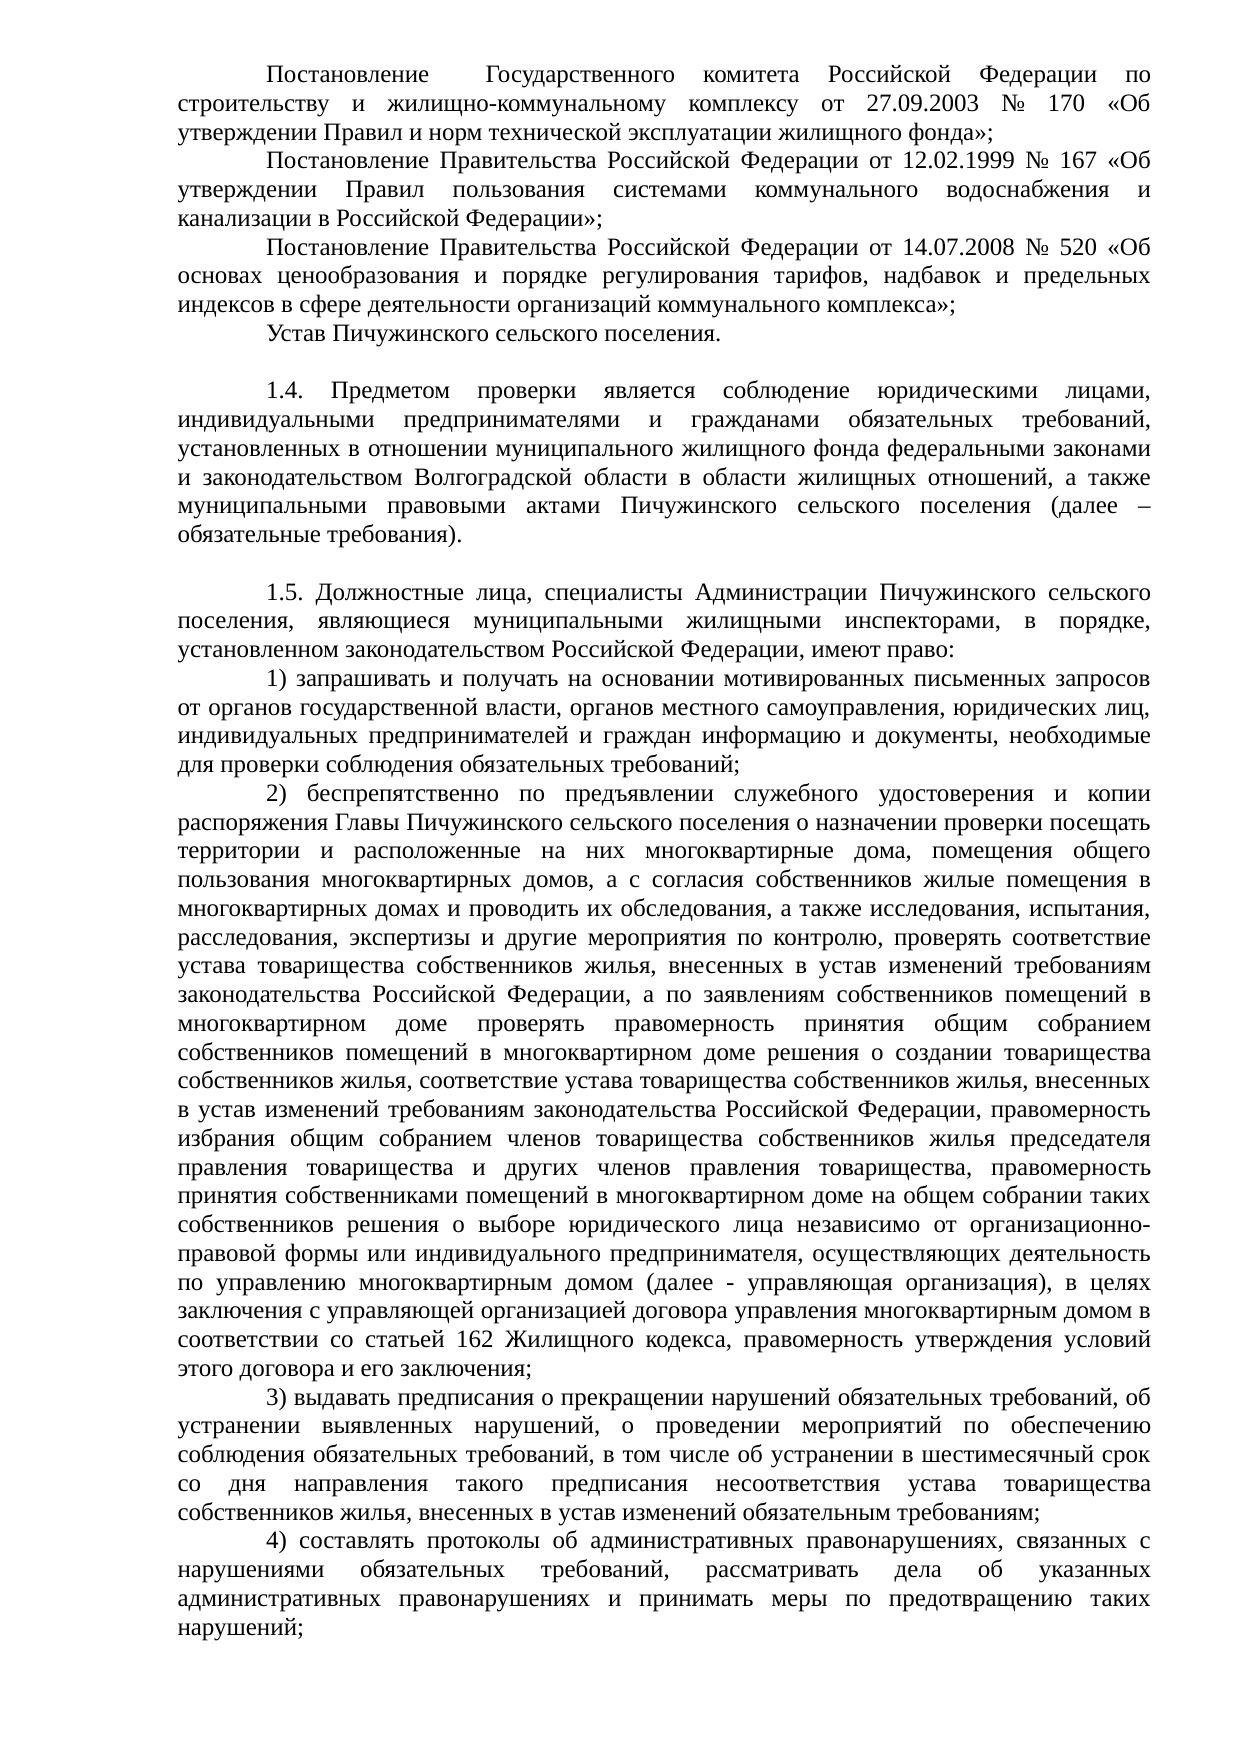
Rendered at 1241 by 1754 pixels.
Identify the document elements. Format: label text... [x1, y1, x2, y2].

text Постановление Правительства Российской Федерации от 14.07.2008 № 520 «Об основах ценообразования и порядке регулирования тарифов, надбавок и предельных индексов в сфере деятельности организаций коммунального комплекса»; [177, 232, 1152, 318]
text Устав Пичужинского сельского поселения. [177, 318, 1152, 347]
text 4) составлять протоколы об административных правонарушениях, связанных с нарушениями обязательных требований, рассматривать дела об указанных административных правонарушениях и принимать меры по предотвращению таких нарушений; [177, 1525, 1152, 1640]
text 2) беспрепятственно по предъявлении служебного удостоверения и копии распоряжения Главы Пичужинского сельского поселения о назначении проверки посещать территории и расположенные на них многоквартирные дома, помещения общего пользования многоквартирных домов, а с согласия собственников жилые помещения в многоквартирных домах и проводить их обследования, а также исследования, испытания, расследования, экспертизы и другие мероприятия по контролю, проверять соответствие устава товарищества собственников жилья, внесенных в устав изменений требованиям законодательства Российской Федерации, а по заявлениям собственников помещений в многоквартирном доме проверять правомерность принятия общим собранием собственников помещений в многоквартирном доме решения о создании товарищества собственников жилья, соответствие устава товарищества собственников жилья, внесенных в устав изменений требованиям законодательства Российской Федерации, правомерность избрания общим собранием членов товарищества собственников жилья председателя правления товарищества и других членов правления товарищества, правомерность принятия собственниками помещений в многоквартирном доме на общем собрании таких собственников решения о выборе юридического лица независимо от организационно-правовой формы или индивидуального предпринимателя, осуществляющих деятельность по управлению многоквартирным домом (далее - управляющая организация), в целях заключения с управляющей организацией договора управления многоквартирным домом в соответствии со статьей 162 Жилищного кодекса, правомерность утверждения условий этого договора и его заключения; [177, 778, 1152, 1382]
text 1) запрашивать и получать на основании мотивированных письменных запросов от органов государственной власти, органов местного самоуправления, юридических лиц, индивидуальных предпринимателей и граждан информацию и документы, необходимые для проверки соблюдения обязательных требований; [177, 663, 1152, 778]
text Постановление Государственного комитета Российской Федерации по строительству и жилищно-коммунальному комплексу от 27.09.2003 № 170 «Об утверждении Правил и норм технической эксплуатации жилищного фонда»; [177, 59, 1152, 145]
text 1.4. Предметом проверки является соблюдение юридическими лицами, индивидуальными предпринимателями и гражданами обязательных требований, установленных в отношении муниципального жилищного фонда федеральными законами и законодательством Волгоградской области в области жилищных отношений, а также муниципальными правовыми актами Пичужинского сельского поселения (далее – обязательные требования). [177, 375, 1152, 548]
text 3) выдавать предписания о прекращении нарушений обязательных требований, об устранении выявленных нарушений, о проведении мероприятий по обеспечению соблюдения обязательных требований, в том числе об устранении в шестимесячный срок со дня направления такого предписания несоответствия устава товарищества собственников жилья, внесенных в устав изменений обязательным требованиям; [177, 1382, 1152, 1525]
text 1.5. Должностные лица, специалисты Администрации Пичужинского сельского поселения, являющиеся муниципальными жилищными инспекторами, в порядке, установленном законодательством Российской Федерации, имеют право: [177, 577, 1152, 663]
text Постановление Правительства Российской Федерации от 12.02.1999 № 167 «Об утверждении Правил пользования системами коммунального водоснабжения и канализации в Российской Федерации»; [177, 145, 1152, 232]
